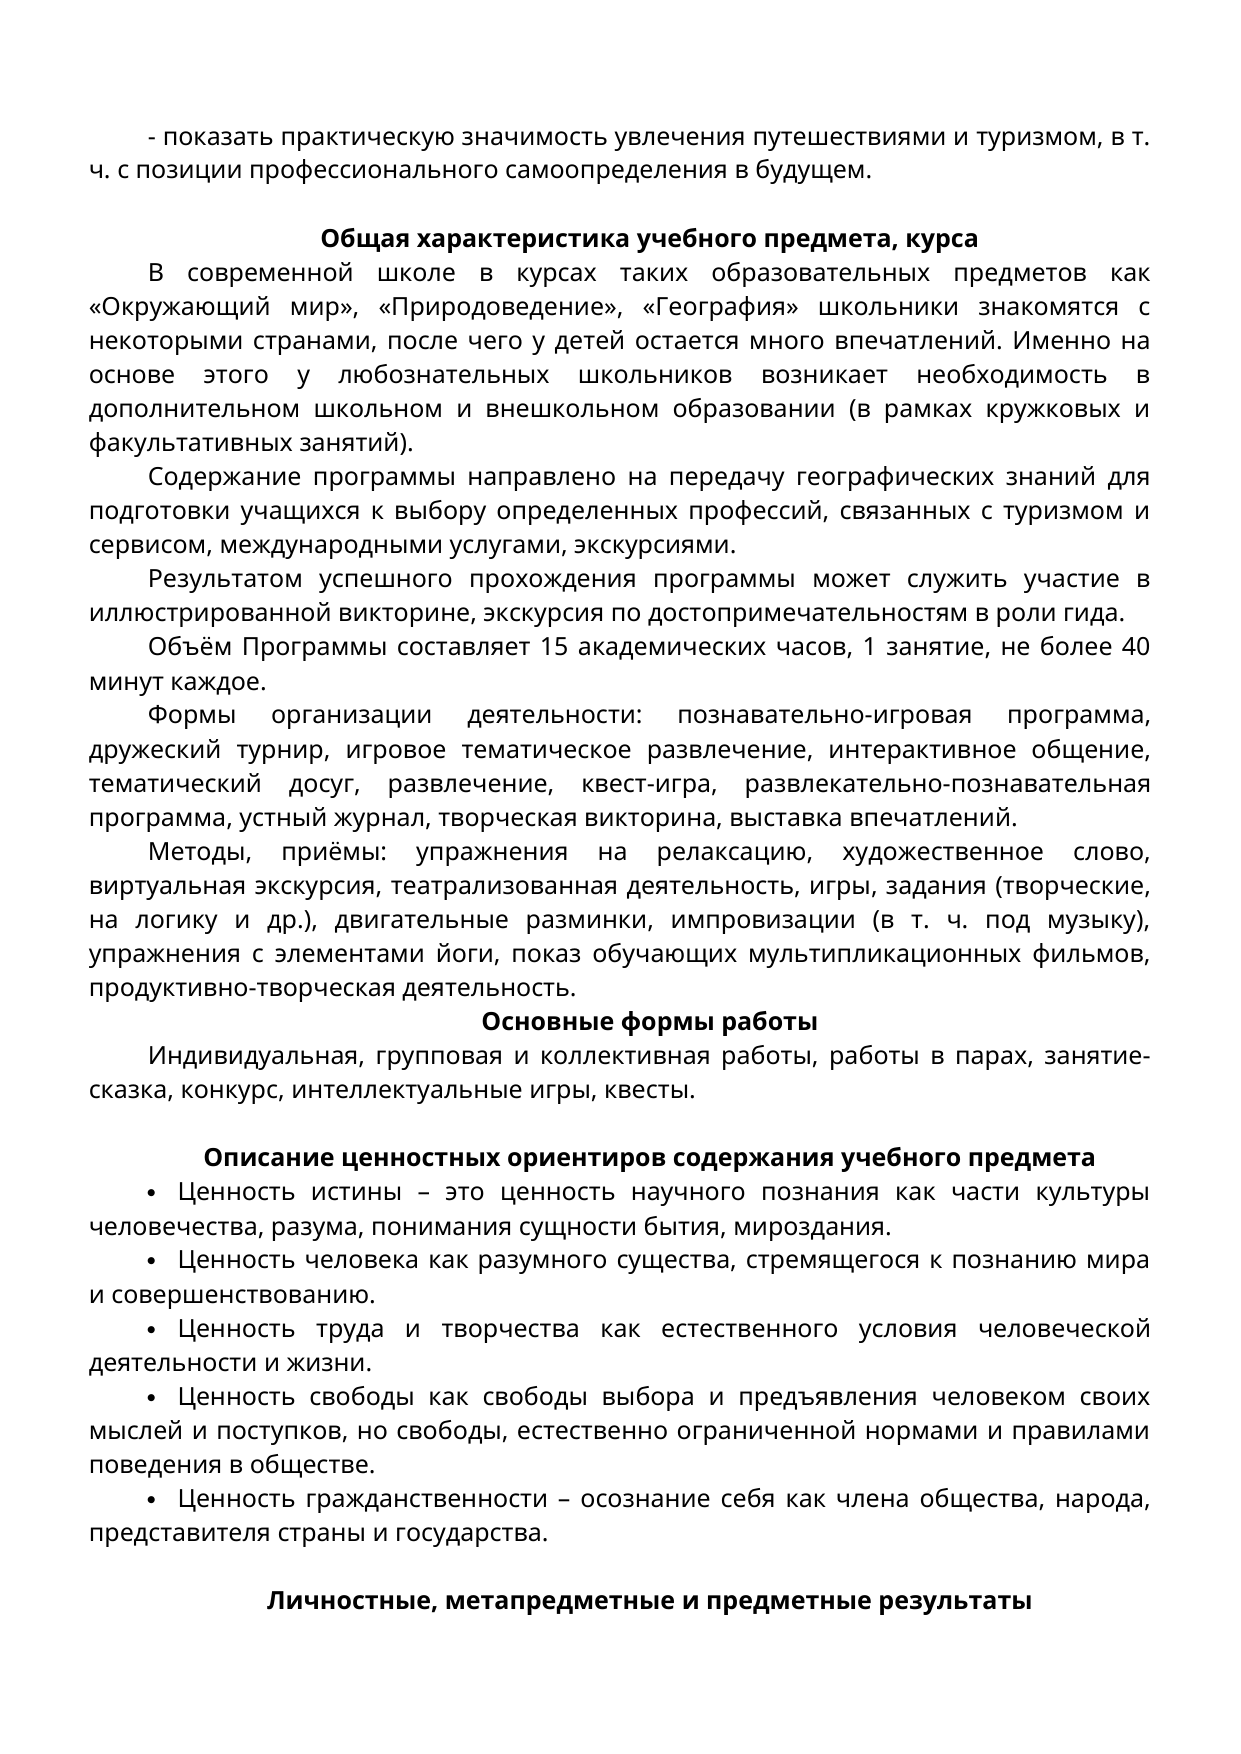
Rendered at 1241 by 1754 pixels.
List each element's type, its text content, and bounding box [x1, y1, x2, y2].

text Формы организации деятельности: познавательно-игровая программа, дружеский турнир, игровое тематическое развлечение, интерактивное общение, тематический досуг, развлечение, квест-игра, развлекательно-познавательная программа, устный журнал, творческая викторина, выставка впечатлений. [88, 697, 1152, 833]
text Описание ценностных ориентиров содержания учебного предмета [88, 1140, 1152, 1174]
text Основные формы работы [88, 1004, 1152, 1038]
list Ценность гражданственности – осознание себя как члена общества, народа, представителя страны и государства. [88, 1481, 1152, 1549]
text Содержание программы направлено на передачу географических знаний для подготовки учащихся к выбору определенных профессий, связанных с туризмом и сервисом, международными услугами, экскурсиями. [88, 459, 1152, 561]
text Методы, приёмы: упражнения на релаксацию, художественное слово, виртуальная экскурсия, театрализованная деятельность, игры, задания (творческие, на логику и др.), двигательные разминки, импровизации (в т. ч. под музыку), упражнения с элементами йоги, показ обучающих мультипликационных фильмов, продуктивно-творческая деятельность. [88, 833, 1152, 1004]
list Ценность человека как разумного существа, стремящегося к познанию мира и совершенствованию. [88, 1242, 1152, 1310]
text Результатом успешного прохождения программы может служить участие в иллюстрированной викторине, экскурсия по достопримечательностям в роли гида. [88, 561, 1152, 629]
text Общая характеристика учебного предмета, курса [88, 220, 1152, 254]
text - показать практическую значимость увлечения путешествиями и туризмом, в т. ч. с позиции профессионального самоопределения в будущем. [88, 118, 1152, 186]
list Ценность труда и творчества как естественного условия человеческой деятельности и жизни. [88, 1310, 1152, 1378]
text Личностные, метапредметные и предметные результаты [88, 1583, 1152, 1617]
text Объём Программы составляет 15 академических часов, 1 занятие, не более 40 минут каждое. [88, 629, 1152, 697]
text Индивидуальная, групповая и коллективная работы, работы в парах, занятие-сказка, конкурс, интеллектуальные игры, квесты. [88, 1038, 1152, 1106]
list Ценность свободы как свободы выбора и предъявления человеком своих мыслей и поступков, но свободы, естественно ограниченной нормами и правилами поведения в обществе. [88, 1378, 1152, 1481]
list Ценность истины – это ценность научного познания как части культуры человечества, разума, понимания сущности бытия, мироздания. [88, 1174, 1152, 1242]
text В современной школе в курсах таких образовательных предметов как «Окружающий мир», «Природоведение», «География» школьники знакомятся с некоторыми странами, после чего у детей остается много впечатлений. Именно на основе этого у любознательных школьников возникает необходимость в дополнительном школьном и внешкольном образовании (в рамках кружковых и факультативных занятий). [88, 254, 1152, 459]
